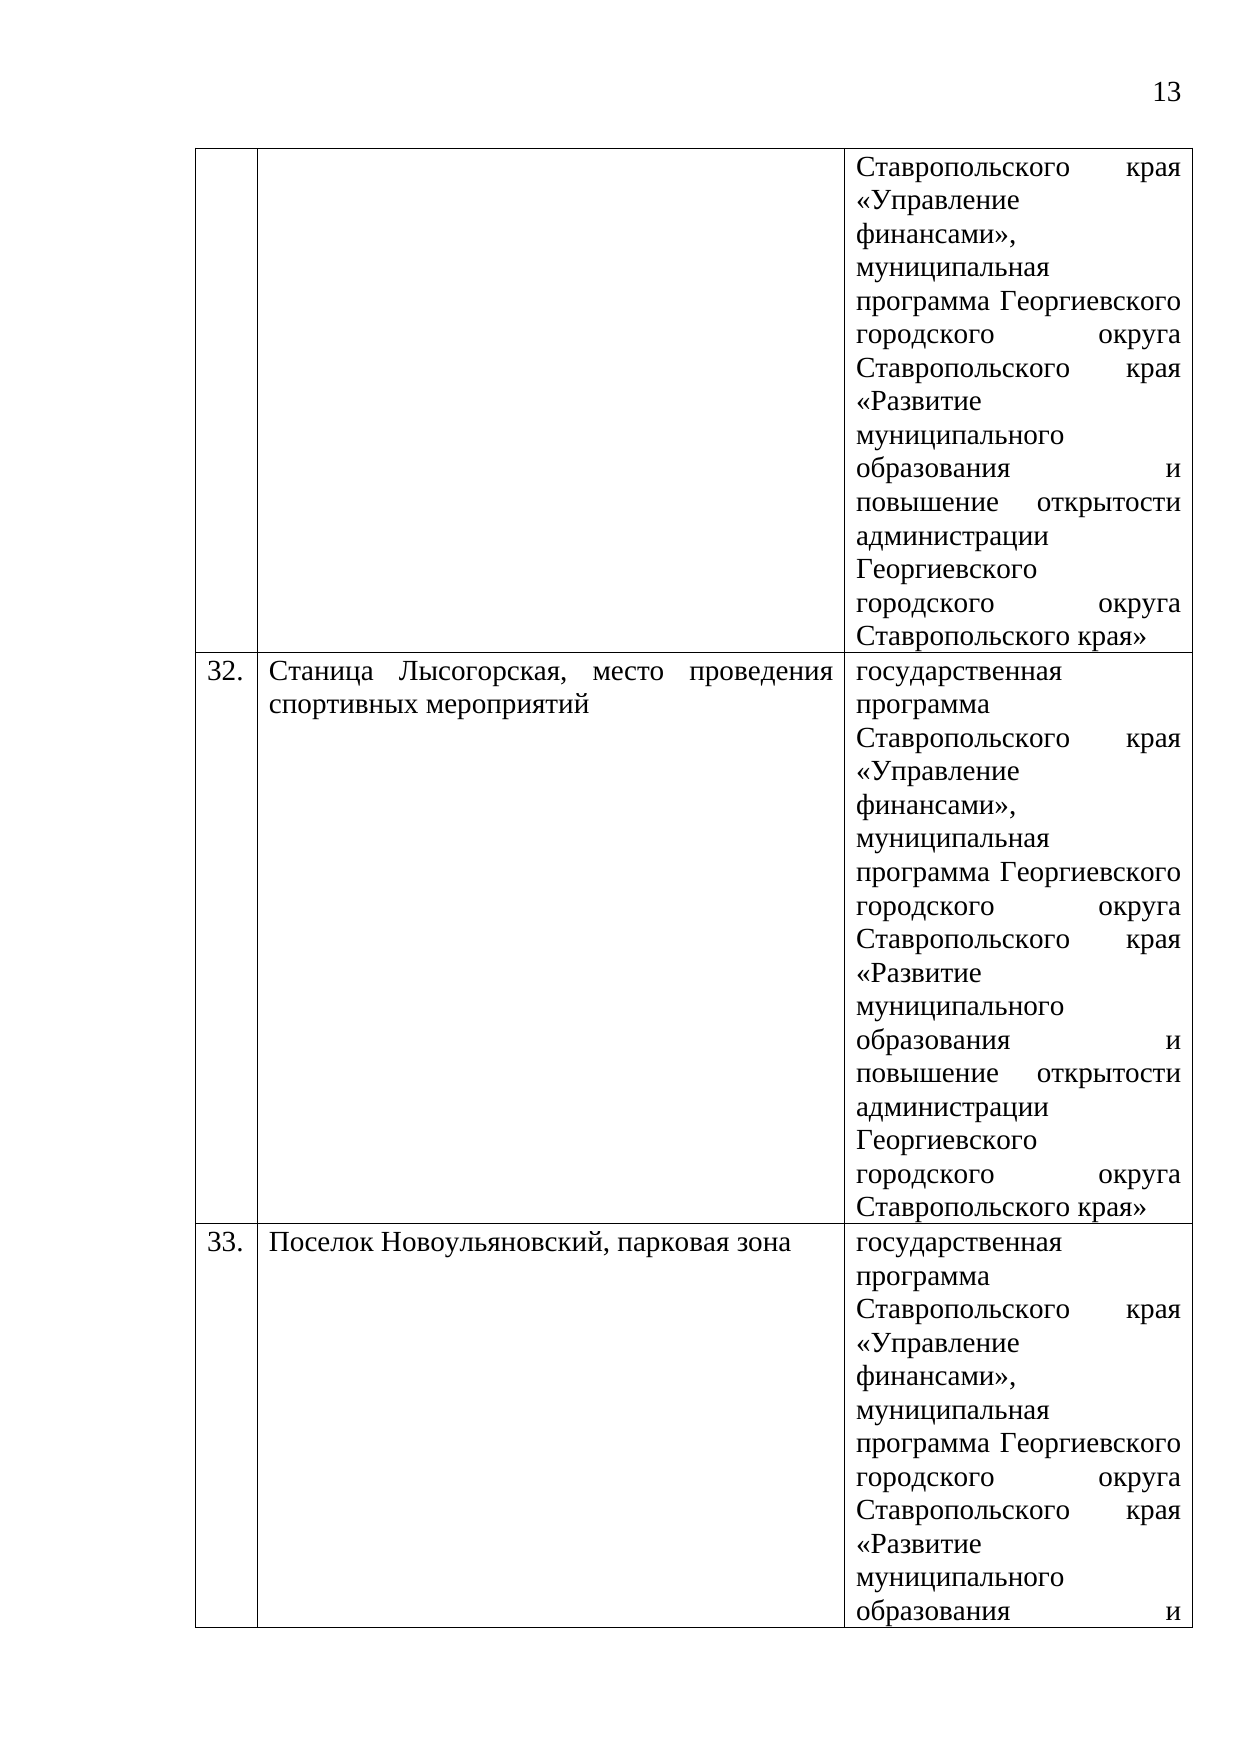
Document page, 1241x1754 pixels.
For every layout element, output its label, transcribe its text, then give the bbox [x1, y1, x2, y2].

table_cell Станица Лысогорская, место проведения спортивных мероприятий [258, 653, 844, 1223]
table_cell [196, 653, 257, 1223]
table_cell [196, 1224, 257, 1627]
table_cell [196, 149, 257, 652]
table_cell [845, 149, 1192, 652]
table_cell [845, 1224, 1192, 1627]
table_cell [258, 1224, 844, 1627]
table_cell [258, 149, 844, 652]
